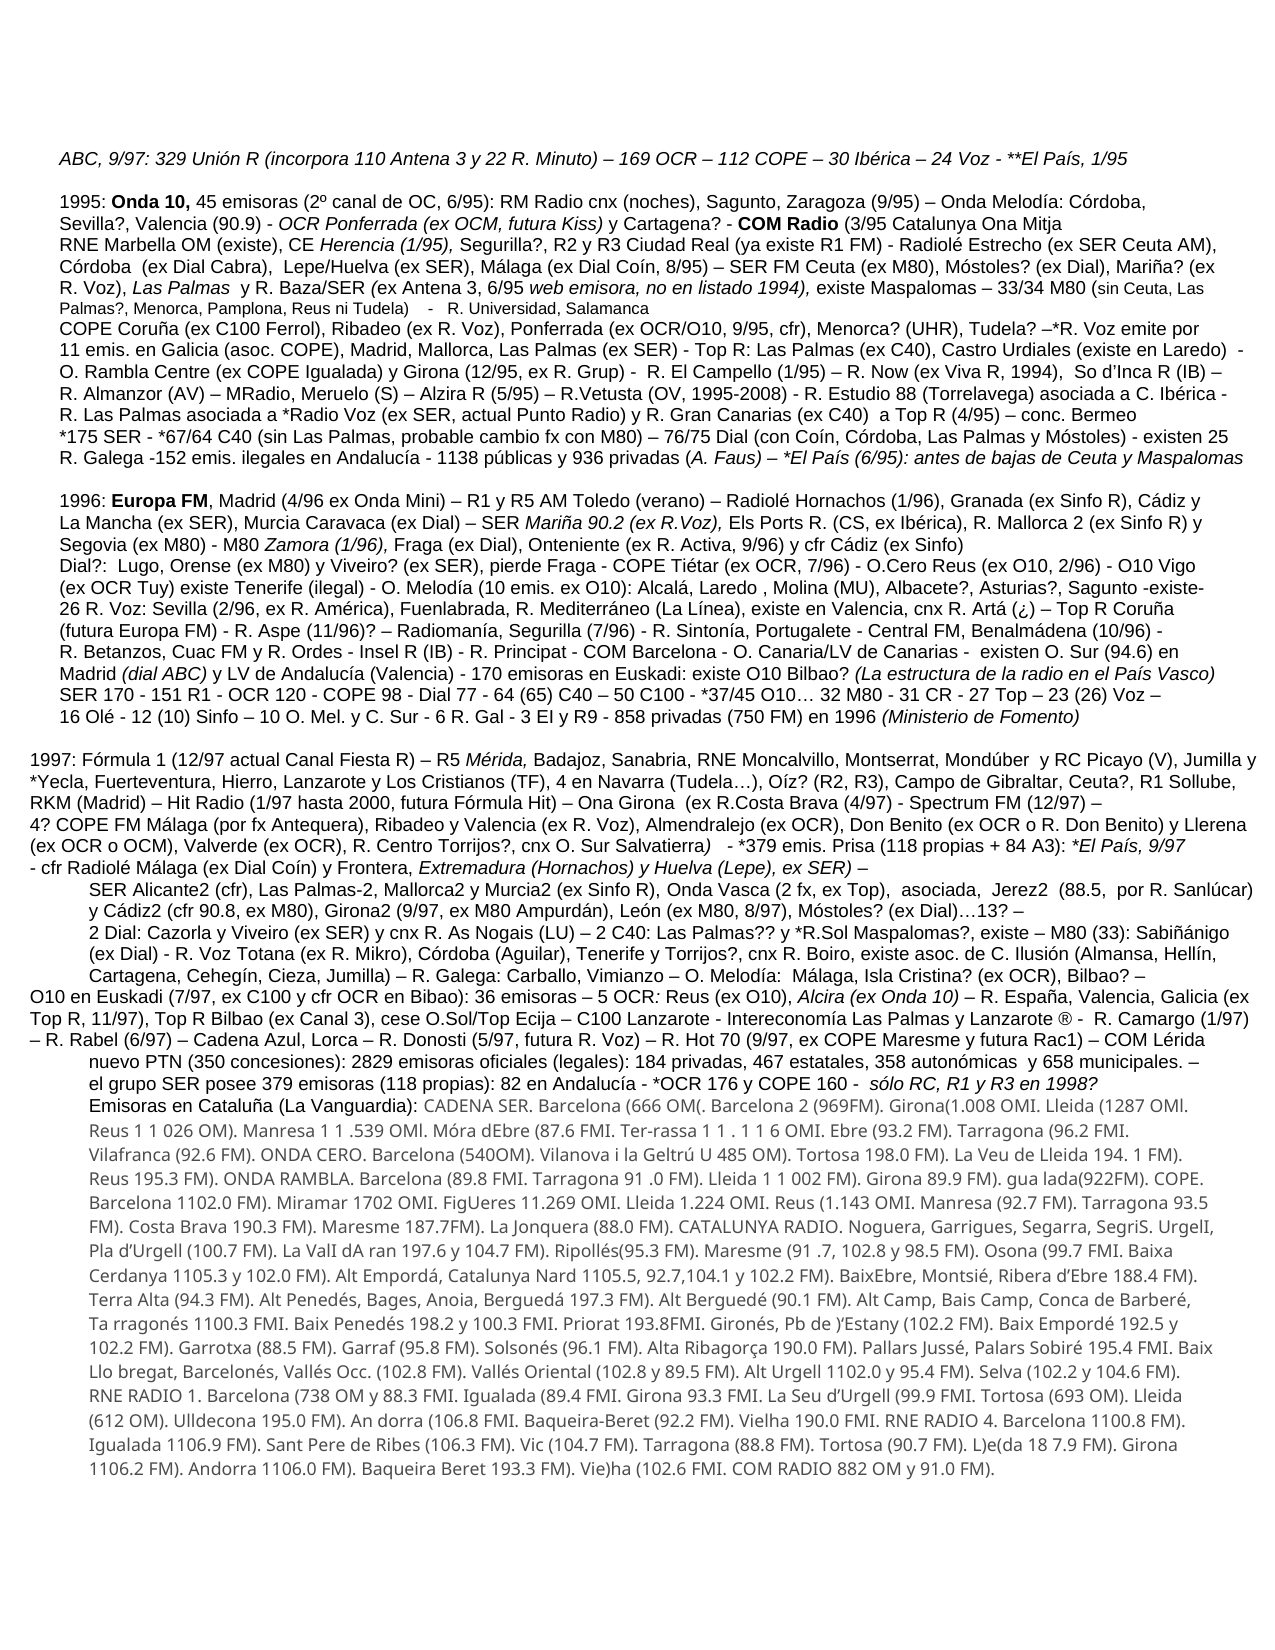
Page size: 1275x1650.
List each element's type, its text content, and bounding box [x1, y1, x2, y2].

text 2 Dial: Cazorla y Viveiro (ex SER) y cnx R. As Nogais (LU) – 2 C40: Las Palmas?? y *R.Sol Maspalomas?, existe – M80 (33): Sabiñánigo (ex Dial) - R. Voz Totana (ex R. Mikro), Córdoba (Aguilar), Tenerife y Torrijos?, cnx R. Boiro, existe asoc. de C. Ilusión (Almansa, Hellín, Cartagena, Cehegín, Cieza, Jumilla) – R. Galega: Carballo, Vimianzo – O. Melodía: Málaga, Isla Cristina? (ex OCR), Bilbao? – [88, 921, 1257, 986]
text O10 en Euskadi (7/97, ex C100 y cfr OCR en Bibao): 36 emisoras – 5 OCR: Reus (ex O10), Alcira (ex Onda 10) – R. España, Valencia, Galicia (ex Top R, 11/97), Top R Bilbao (ex Canal 3), cese O.Sol/Top Ecija – C100 Lanzarote - Intereconomía Las Palmas y Lanzarote ® - R. Camargo (1/97) – R. Rabel (6/97) – Cadena Azul, Lorca – R. Donosti (5/97, futura R. Voz) – R. Hot 70 (9/97, ex COPE Maresme y futura Rac1) – COM Lérida [29, 986, 1257, 1051]
text R. Las Palmas asociada a *Radio Voz (ex SER, actual Punto Radio) y R. Gran Canarias (ex C40) a Top R (4/95) – conc. Bermeo [59, 404, 1257, 426]
text nuevo PTN (350 concesiones): 2829 emisoras oficiales (legales): 184 privadas, 467 estatales, 358 autonómicas y 658 municipales. – el grupo SER posee 379 emisoras (118 propias): 82 en Andalucía - *OCR 176 y COPE 160 - sólo RC, R1 y R3 en 1998? [88, 1051, 1216, 1094]
text Emisoras en Cataluña (La Vanguardia): CADENA SER. Barcelona (666 OM(. Barcelona 2 (969FM). Girona(1.008 OMI. Lleida (1287 OMl. Reus 1 1 026 OM). Manresa 1 1 .539 OMl. Móra dEbre (87.6 FMI. Ter-rassa 1 1 . 1 1 6 OMI. Ebre (93.2 FM). Tarragona (96.2 FMI. Vilafranca (92.6 FM). ONDA CERO. Barcelona (540OM). Vilanova i la Geltrú U 485 OM). Tortosa 198.0 FM). La Veu de Lleida 194. 1 FM). Reus 195.3 FM). ONDA RAMBLA. Barcelona (89.8 FMI. Tarragona 91 .0 FM). Lleida 1 1 002 FM). Girona 89.9 FM). gua lada(922FM). COPE. Barcelona 1102.0 FM). Miramar 1702 OMI. FigUeres 11.269 OMI. Lleida 1.224 OMI. Reus (1.143 OMI. Manresa (92.7 FM). Tarragona 93.5 FM). Costa Brava 190.3 FM). Maresme 187.7FM). La Jonquera (88.0 FM). CATALUNYA RADIO. Noguera, Garrigues, Segarra, SegriS. UrgelI, Pla d’Urgell (100.7 FM). La ValI dA ran 197.6 y 104.7 FM). Ripollés(95.3 FM). Maresme (91 .7, 102.8 y 98.5 FM). Osona (99.7 FMI. Baixa Cerdanya 1105.3 y 102.0 FM). Alt Empordá, Catalunya Nard 1105.5, 92.7,104.1 y 102.2 FM). BaixEbre, Montsié, Ribera d’Ebre 188.4 FM). Terra Alta (94.3 FM). Alt Penedés, Bages, Anoia, Berguedá 197.3 FM). Alt Berguedé (90.1 FM). Alt Camp, Bais Camp, Conca de Barberé, Ta rragonés 1100.3 FMI. Baix Penedés 198.2 y 100.3 FMI. Priorat 193.8FMI. Gironés, Pb de )‘Estany (102.2 FM). Baix Empordé 192.5 y 102.2 FM). Garrotxa (88.5 FM). Garraf (95.8 FM). Solsonés (96.1 FM). Alta Ribagorça 190.0 FM). Pallars Jussé, Palars Sobiré 195.4 FMI. Baix Llo bregat, Barcelonés, Vallés Occ. (102.8 FM). Vallés Oriental (102.8 y 89.5 FM). Alt Urgell 1102.0 y 95.4 FM). Selva (102.2 y 104.6 FM). RNE RADIO 1. Barcelona (738 OM y 88.3 FMI. Igualada (89.4 FMI. Girona 93.3 FMI. La Seu d’Urgell (99.9 FMI. Tortosa (693 OM). Lleida (612 OM). Ulldecona 195.0 FM). An dorra (106.8 FMI. Baqueira-Beret (92.2 FM). Vielha 190.0 FMI. RNE RADIO 4. Barcelona 1100.8 FM). Igualada 1106.9 FM). Sant Pere de Ribes (106.3 FM). Vic (104.7 FM). Tarragona (88.8 FM). Tortosa (90.7 FM). L)e(da 18 7.9 FM). Girona 1106.2 FM). Andorra 1106.0 FM). Baqueira Beret 193.3 FM). Vie)ha (102.6 FMI. COM RADIO 882 OM y 91.0 FM). [88, 1094, 1216, 1481]
text SER Alicante2 (cfr), Las Palmas-2, Mallorca2 y Murcia2 (ex Sinfo R), Onda Vasca (2 fx, ex Top), asociada, Jerez2 (88.5, por R. Sanlúcar) y Cádiz2 (cfr 90.8, ex M80), Girona2 (9/97, ex M80 Ampurdán), León (ex M80, 8/97), Móstoles? (ex Dial)…13? – [88, 878, 1257, 921]
text RNE Marbella OM (existe), CE Herencia (1/95), Segurilla?, R2 y R3 Ciudad Real (ya existe R1 FM) - Radiolé Estrecho (ex SER Ceuta AM), Córdoba (ex Dial Cabra), Lepe/Huelva (ex SER), Málaga (ex Dial Coín, 8/95) – SER FM Ceuta (ex M80), Móstoles? (ex Dial), Mariña? (ex R. Voz), Las Palmas y R. Baza/SER (ex Antena 3, 6/95 web emisora, no en listado 1994), existe Maspalomas – 33/34 M80 (sin Ceuta, Las Palmas?, Menorca, Pamplona, Reus ni Tudela) - R. Universidad, Salamanca [59, 234, 1228, 318]
text 1996: Europa FM, Madrid (4/96 ex Onda Mini) – R1 y R5 AM Toledo (verano) – Radiolé Hornachos (1/96), Granada (ex Sinfo R), Cádiz y La Mancha (ex SER), Murcia Caravaca (ex Dial) – SER Mariña 90.2 (ex R.Voz), Els Ports R. (CS, ex Ibérica), R. Mallorca 2 (ex Sinfo R) y Segovia (ex M80) - M80 Zamora (1/96), Fraga (ex Dial), Onteniente (ex R. Activa, 9/96) y cfr Cádiz (ex Sinfo) [59, 490, 1216, 555]
text SER 170 - 151 R1 - OCR 120 - COPE 98 - Dial 77 - 64 (65) C40 – 50 C100 - *37/45 O10… 32 M80 - 31 CR - 27 Top – 23 (26) Voz – 16 Olé - 12 (10) Sinfo – 10 O. Mel. y C. Sur - 6 R. Gal - 3 EI y R9 - 858 privadas (750 FM) en 1996 (Ministerio de Fomento) [59, 684, 1216, 727]
text RKM (Madrid) – Hit Radio (1/97 hasta 2000, futura Fórmula Hit) – Ona Girona (ex R.Costa Brava (4/97) - Spectrum FM (12/97) – 4? COPE FM Málaga (por fx Antequera), Ribadeo y Valencia (ex R. Voz), Almendralejo (ex OCR), Don Benito (ex OCR o R. Don Benito) y Llerena (ex OCR o OCM), Valverde (ex OCR), R. Centro Torrijos?, cnx O. Sur Salvatierra) - *379 emis. Prisa (118 propias + 84 A3): *El País, 9/97 - cfr Radiolé Málaga (ex Dial Coín) y Frontera, Extremadura (Hornachos) y Huelva (Lepe), ex SER) – [29, 792, 1257, 878]
text ABC, 9/97: 329 Unión R (incorpora 110 Antena 3 y 22 R. Minuto) – 169 OCR – 112 COPE – 30 Ibérica – 24 Voz - **El País, 1/95 [59, 148, 1246, 169]
text 1995: Onda 10, 45 emisoras (2º canal de OC, 6/95): RM Radio cnx (noches), Sagunto, Zaragoza (9/95) – Onda Melodía: Córdoba, Sevilla?, Valencia (90.9) - OCR Ponferrada (ex OCM, futura Kiss) y Cartagena? - COM Radio (3/95 Catalunya Ona Mitja [59, 191, 1216, 234]
text *175 SER - *67/64 C40 (sin Las Palmas, probable cambio fx con M80) – 76/75 Dial (con Coín, Córdoba, Las Palmas y Móstoles) - existen 25 R. Galega -152 emis. ilegales en Andalucía - 1138 públicas y 936 privadas (A. Faus) – *El País (6/95): antes de bajas de Ceuta y Maspalomas [59, 426, 1246, 469]
text Dial?: Lugo, Orense (ex M80) y Viveiro? (ex SER), pierde Fraga - COPE Tiétar (ex OCR, 7/96) - O.Cero Reus (ex O10, 2/96) - O10 Vigo (ex OCR Tuy) existe Tenerife (ilegal) - O. Melodía (10 emis. ex O10): Alcalá, Laredo , Molina (MU), Albacete?, Asturias?, Sagunto -existe- [59, 555, 1216, 598]
text COPE Coruña (ex C100 Ferrol), Ribadeo (ex R. Voz), Ponferrada (ex OCR/O10, 9/95, cfr), Menorca? (UHR), Tudela? –*R. Voz emite por 11 emis. en Galicia (asoc. COPE), Madrid, Mallorca, Las Palmas (ex SER) - Top R: Las Palmas (ex C40), Castro Urdiales (existe en Laredo) - O. Rambla Centre (ex COPE Igualada) y Girona (12/95, ex R. Grup) - R. El Campello (1/95) – R. Now (ex Viva R, 1994), So d’Inca R (IB) – R. Almanzor (AV) – MRadio, Meruelo (S) – Alzira R (5/95) – R.Vetusta (OV, 1995-2008) - R. Estudio 88 (Torrelavega) asociada a C. Ibérica - [59, 318, 1257, 404]
text 1997: Fórmula 1 (12/97 actual Canal Fiesta R) – R5 Mérida, Badajoz, Sanabria, RNE Moncalvillo, Montserrat, Mondúber y RC Picayo (V), Jumilla y *Yecla, Fuerteventura, Hierro, Lanzarote y Los Cristianos (TF), 4 en Navarra (Tudela…), Oíz? (R2, R3), Campo de Gibraltar, Ceuta?, R1 Sollube, [29, 749, 1257, 792]
text 26 R. Voz: Sevilla (2/96, ex R. América), Fuenlabrada, R. Mediterráneo (La Línea), existe en Valencia, cnx R. Artá (¿) – Top R Coruña (futura Europa FM) - R. Aspe (11/96)? – Radiomanía, Segurilla (7/96) - R. Sintonía, Portugalete - Central FM, Benalmádena (10/96) - R. Betanzos, Cuac FM y R. Ordes - Insel R (IB) - R. Principat - COM Barcelona - O. Canaria/LV de Canarias - existen O. Sur (94.6) en Madrid (dial ABC) y LV de Andalucía (Valencia) - 170 emisoras en Euskadi: existe O10 Bilbao? (La estructura de la radio en el País Vasco) [59, 598, 1216, 684]
